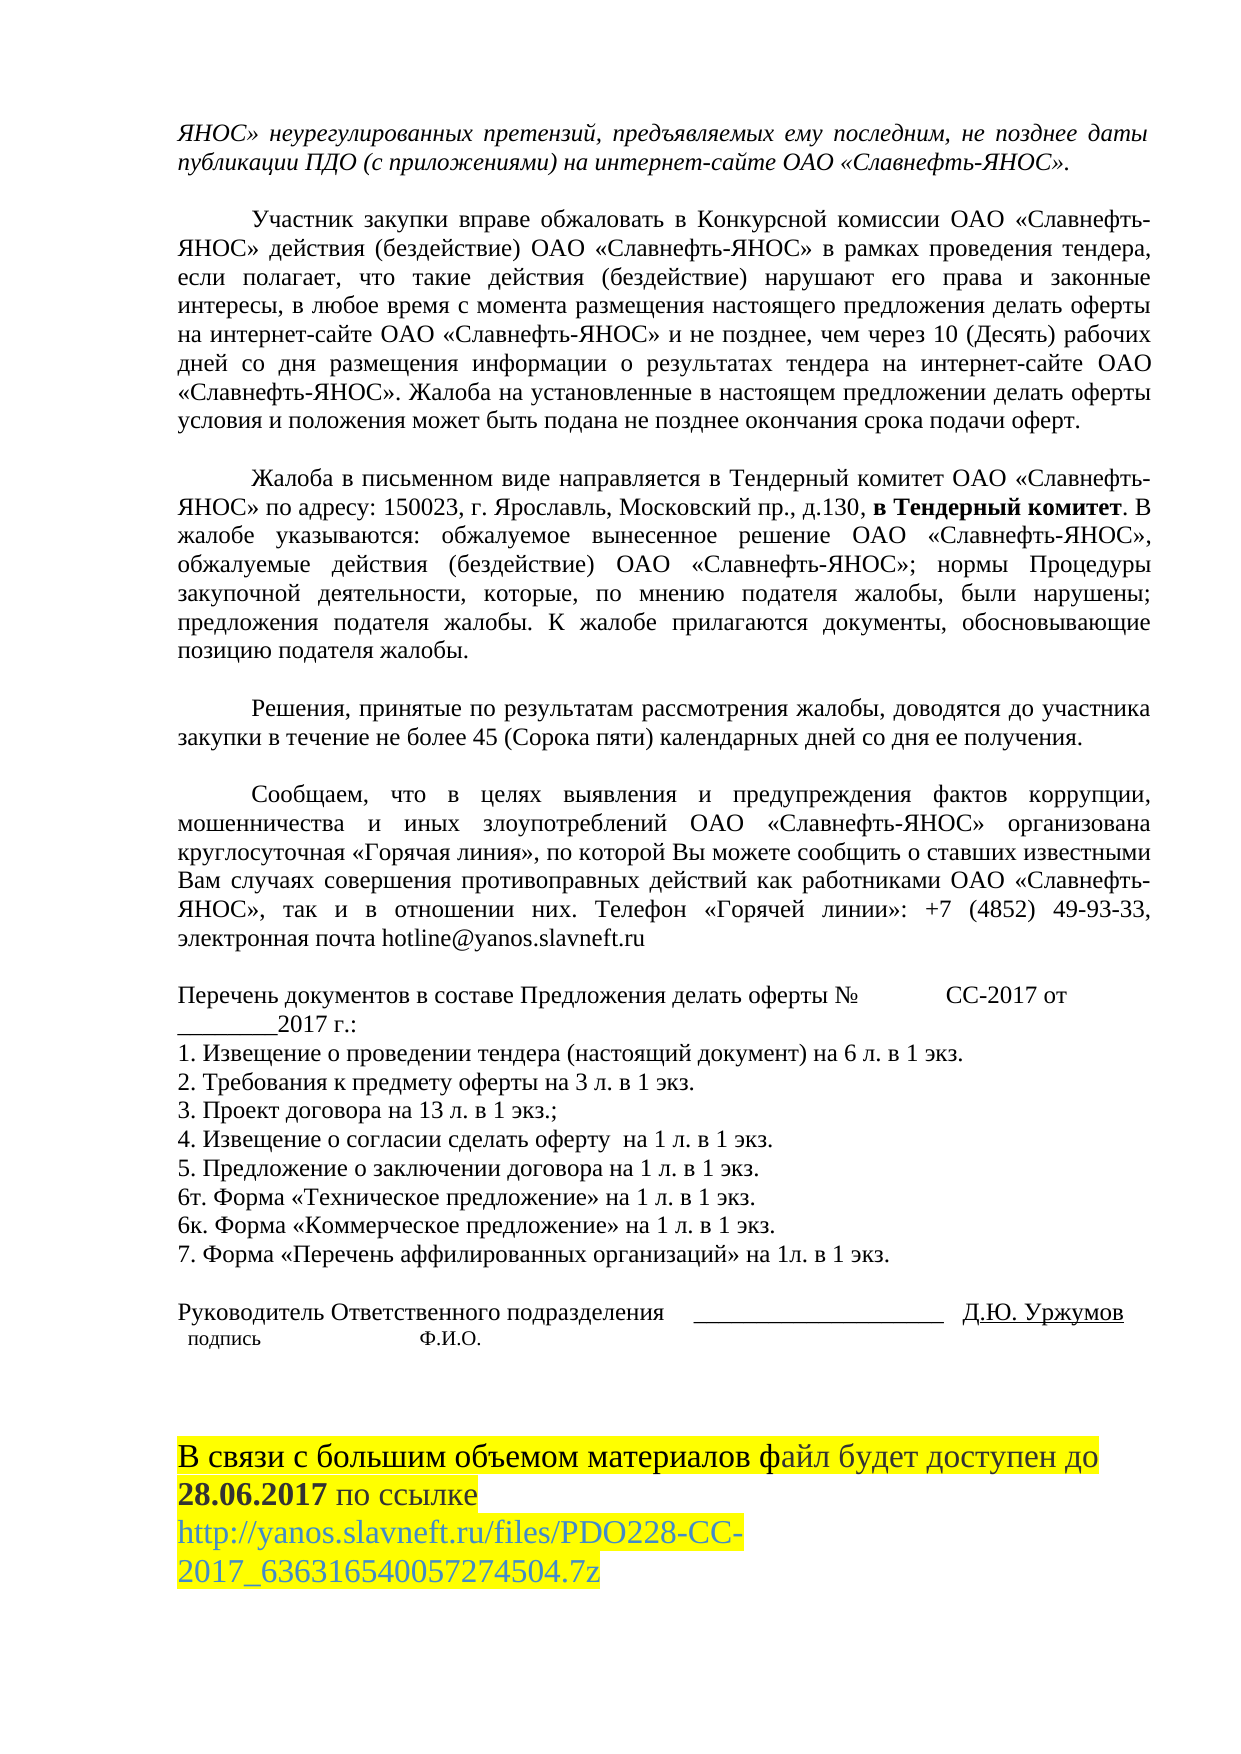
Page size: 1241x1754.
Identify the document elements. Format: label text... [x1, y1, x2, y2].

text 7. Форма «Перечень аффилированных организаций» на 1л. в 1 экз. [177, 1239, 1152, 1268]
text 2. Требования к предмету оферты на 3 л. в 1 экз. [177, 1067, 1152, 1096]
text 4. Извещение о согласии сделать оферту на 1 л. в 1 экз. [177, 1124, 1152, 1153]
text Жалоба в письменном виде направляется в Тендерный комитет ОАО «Славнефть-ЯНОС» по адресу: 150023, г. Ярославль, Московский пр., д.130, в Тендерный комитет. В жалобе указываются: обжалуемое вынесенное решение ОАО «Славнефть-ЯНОС», обжалуемые действия (бездействие) ОАО «Славнефть-ЯНОС»; нормы Процедуры закупочной деятельности, которые, по мнению подателя жалобы, были нарушены; предложения подателя жалобы. К жалобе прилагаются документы, обосновывающие позицию подателя жалобы. [177, 463, 1152, 664]
text 5. Предложение о заключении договора на 1 л. в 1 экз. [177, 1153, 1152, 1182]
text Руководитель Ответственного подразделения ____________________ Д.Ю. Уржумов [177, 1297, 1152, 1326]
text 3. Проект договора на 13 л. в 1 экз.; [177, 1096, 1152, 1124]
text подпись Ф.И.О. [177, 1326, 1152, 1350]
text В связи с большим объемом материалов файл будет доступен до 28.06.2017 по ссылке [177, 1436, 1152, 1513]
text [177, 118, 1152, 176]
text Решения, принятые по результатам рассмотрения жалобы, доводятся до участника закупки в течение не более 45 (Сорока пяти) календарных дней со дня ее получения. [177, 693, 1152, 751]
text Сообщаем, что в целях выявления и предупреждения фактов коррупции, мошенничества и иных злоупотреблений ОАО «Славнефть-ЯНОС» организована круглосуточная «Горячая линия», по которой Вы можете сообщить о ставших известными Вам случаях совершения противоправных действий как работниками ОАО «Славнефть-ЯНОС», так и в отношении них. Телефон «Горячей линии»: +7 (4852) 49-93-33, электронная почта hotline@yanos.slavneft.ru [177, 779, 1152, 952]
text Участник закупки вправе обжаловать в Конкурсной комиссии ОАО «Славнефть-ЯНОС» действия (бездействие) ОАО «Славнефть-ЯНОС» в рамках проведения тендера, если полагает, что такие действия (бездействие) нарушают его права и законные интересы, в любое время с момента размещения настоящего предложения делать оферты на интернет-сайте ОАО «Славнефть-ЯНОС» и не позднее, чем через 10 (Десять) рабочих дней со дня размещения информации о результатах тендера на интернет-сайте ОАО «Славнефть-ЯНОС». Жалоба на установленные в настоящем предложении делать оферты условия и положения может быть подана не позднее окончания срока подачи оферт. [177, 204, 1152, 434]
text http://yanos.slavneft.ru/files/PDO228-CC-2017_636316540057274504.7z [600, 1513, 1152, 1589]
text 1. Извещение о проведении тендера (настоящий документ) на 6 л. в 1 экз. [177, 1038, 1152, 1067]
text 6т. Форма «Техническое предложение» на 1 л. в 1 экз. [177, 1182, 1152, 1211]
text Перечень документов в составе Предложения делать оферты № СС-2017 от ________2017 г.: [177, 981, 1152, 1038]
text 6к. Форма «Коммерческое предложение» на 1 л. в 1 экз. [177, 1211, 1152, 1239]
